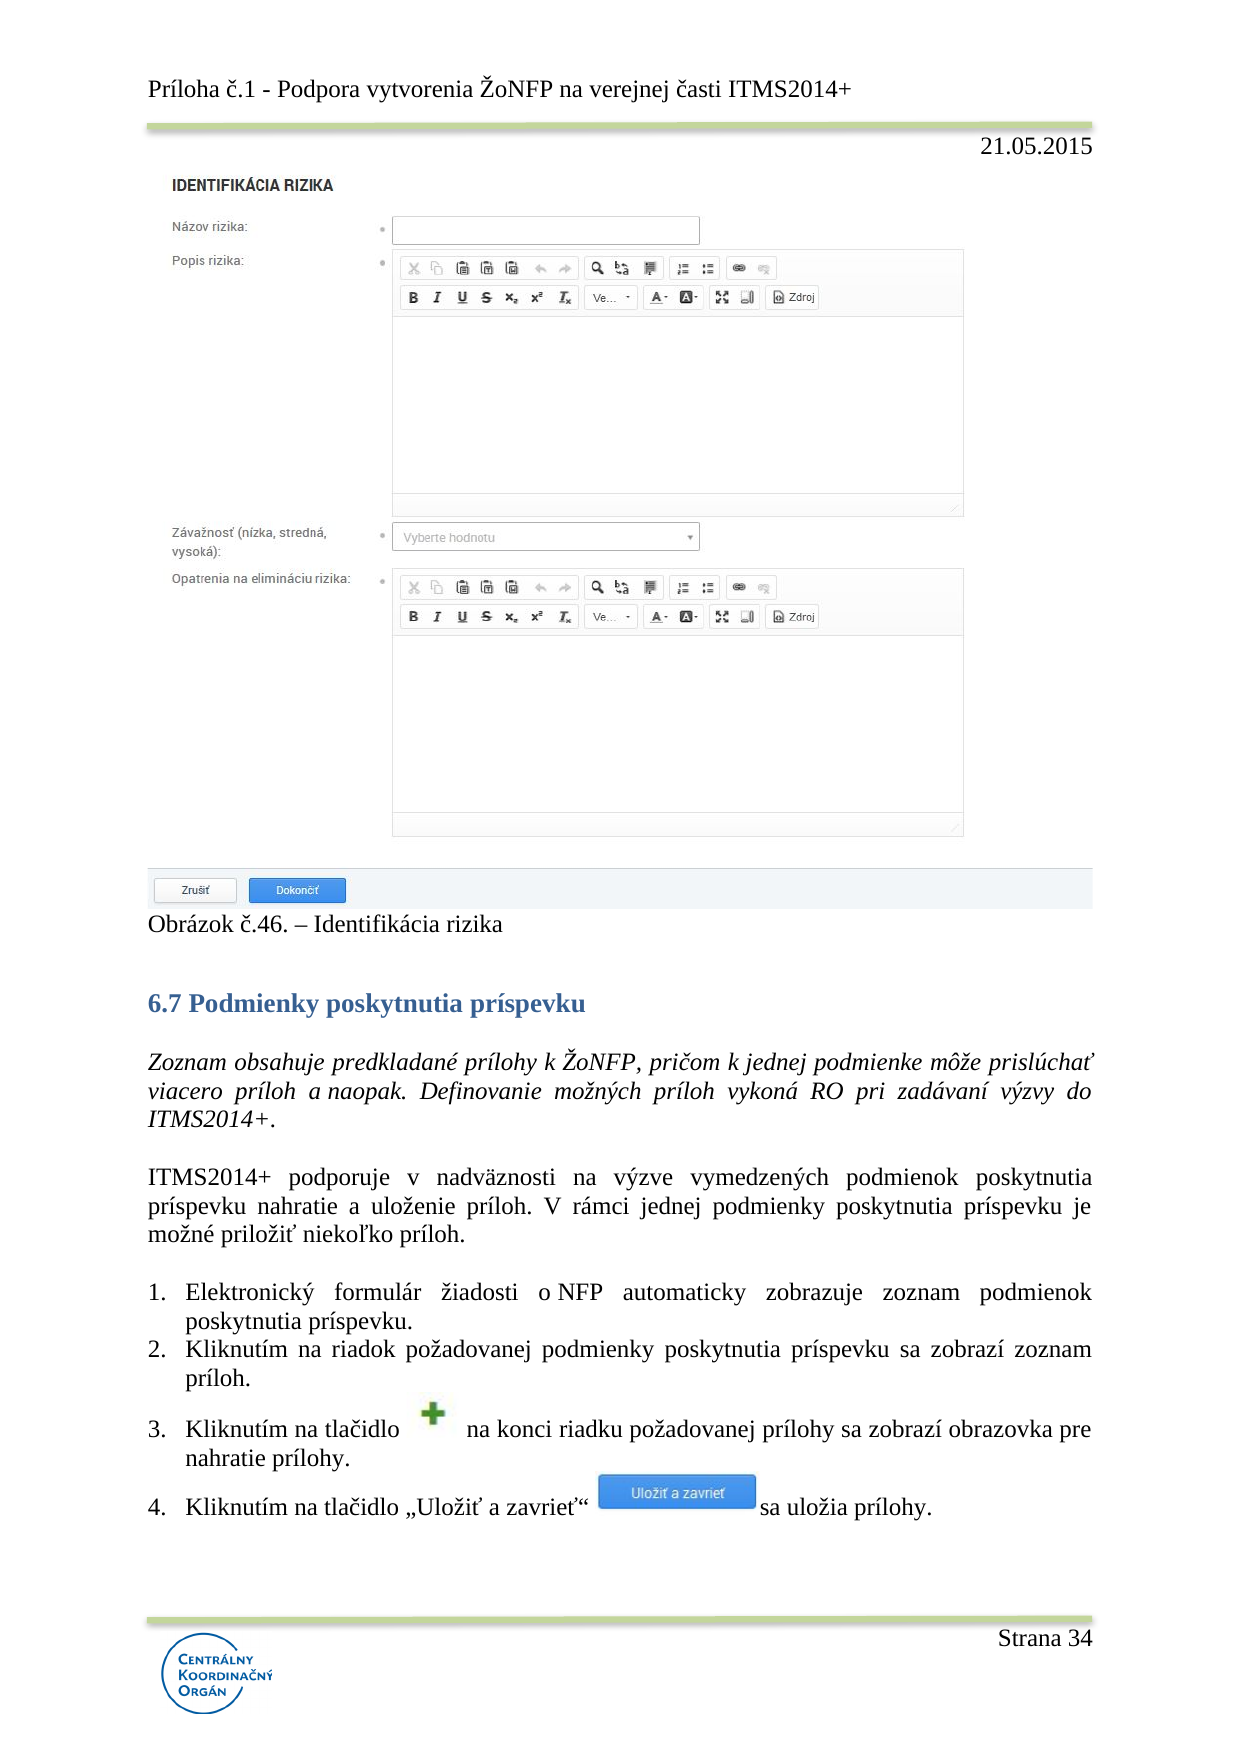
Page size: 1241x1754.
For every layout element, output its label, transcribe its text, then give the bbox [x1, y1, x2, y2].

picture [595, 1471, 760, 1516]
text Obrázok č.46. – Identifikácia rizika [148, 909, 1093, 937]
list Kliknutím na riadok požadovanej podmienky poskytnutia príspevku sa zobrazí zoznam príloh. [148, 1334, 1093, 1392]
picture [147, 160, 1093, 909]
text ITMS2014+ podporuje v nadväznosti na výzve vymedzených podmienok poskytnutia príspevku nahratie a uloženie príloh. V rámci jednej podmienky poskytnutia príspevku je možné priložiť niekoľko príloh. [148, 1162, 1093, 1248]
list Elektronický formulár žiadosti o NFP automaticky zobrazuje zoznam podmienok poskytnutia príspevku. [148, 1277, 1093, 1334]
text Zoznam obsahuje predkladané prílohy k ŽoNFP, pričom k jednej podmienke môže prislúchať viacero príloh a naopak. Definovanie možných príloh vykoná RO pri zadávaní výzvy do ITMS2014+. [148, 1047, 1093, 1133]
picture [406, 1392, 460, 1438]
picture [159, 1631, 272, 1713]
list Kliknutím na tlačidlo na konci riadku požadovanej prílohy sa zobrazí obrazovka pre nahratie prílohy. [148, 1392, 1093, 1471]
list Kliknutím na tlačidlo „Uložiť a zavrieť“ sa uložia prílohy. [148, 1471, 1093, 1521]
text 6.7 Podmienky poskytnutia príspevku [148, 987, 1093, 1018]
